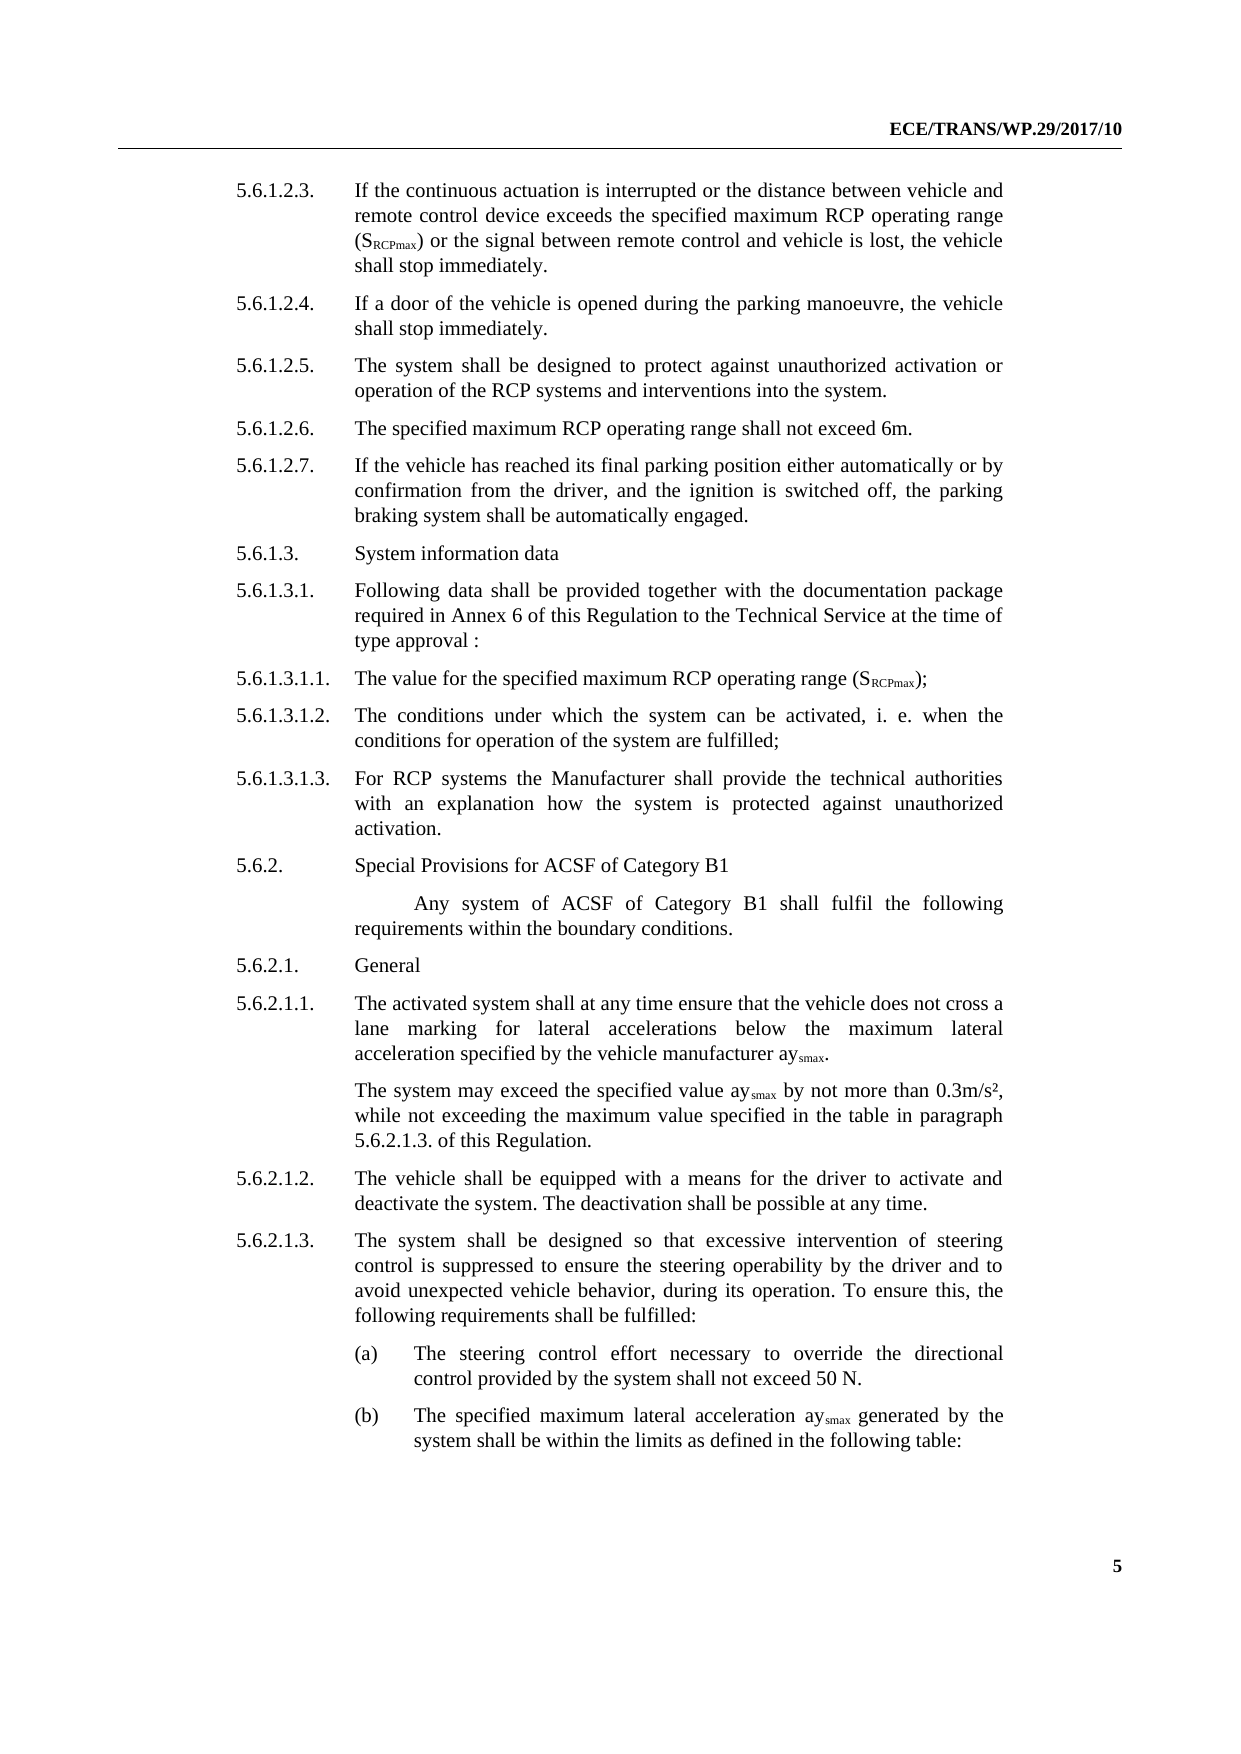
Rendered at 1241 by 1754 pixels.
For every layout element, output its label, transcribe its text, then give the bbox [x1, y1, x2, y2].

text 5.6.2.1.3. The system shall be designed so that excessive intervention of steering control is suppressed to ensure the steering operability by the driver and to avoid unexpected vehicle behavior, during its operation. To ensure this, the following requirements shall be fulfilled: [236, 1227, 1004, 1327]
text Any system of ACSF of Category B1 shall fulfil the following requirements within the boundary conditions. [354, 890, 1004, 940]
text (a) The steering control effort necessary to override the directional control provided by the system shall not exceed 50 N. [354, 1340, 1004, 1390]
text 5.6.1.2.4. If a door of the vehicle is opened during the parking manoeuvre, the vehicle shall stop immediately. [236, 290, 1004, 340]
text 5.6.1.2.6. The specified maximum RCP operating range shall not exceed 6m. [236, 415, 1004, 440]
text 5.6.1.3.1.1. The value for the specified maximum RCP operating range (SRCPmax); [236, 665, 1004, 690]
text 5.6.1.3.1.3. For RCP systems the Manufacturer shall provide the technical authorities with an explanation how the system is protected against unauthorized activation. [236, 765, 1004, 840]
text 5.6.1.2.3. If the continuous actuation is interrupted or the distance between vehicle and remote control device exceeds the specified maximum RCP operating range (SRCPmax) or the signal between remote control and vehicle is lost, the vehicle shall stop immediately. [236, 177, 1004, 277]
text 5.6.1.2.5. The system shall be designed to protect against unauthorized activation or operation of the RCP systems and interventions into the system. [236, 352, 1004, 402]
text 5.6.2. Special Provisions for ACSF of Category B1 [236, 852, 1004, 877]
text (b) The specified maximum lateral acceleration aysmax generated by the system shall be within the limits as defined in the following table: [354, 1402, 1004, 1452]
text 5.6.1.3. System information data [236, 540, 1004, 565]
text 5.6.1.3.1.2. The conditions under which the system can be activated, i. e. when the conditions for operation of the system are fulfilled; [236, 702, 1004, 752]
text The system may exceed the specified value aysmax by not more than 0.3m/s², while not exceeding the maximum value specified in the table in paragraph 5.6.2.1.3. of this Regulation. [354, 1077, 1004, 1152]
text 5.6.2.1.2. The vehicle shall be equipped with a means for the driver to activate and deactivate the system. The deactivation shall be possible at any time. [236, 1165, 1004, 1215]
text 5.6.1.3.1. Following data shall be provided together with the documentation package required in Annex 6 of this Regulation to the Technical Service at the time of type approval : [236, 577, 1004, 652]
text 5.6.2.1. General [236, 952, 1004, 977]
text 5.6.1.2.7. If the vehicle has reached its final parking position either automatically or by confirmation from the driver, and the ignition is switched off, the parking braking system shall be automatically engaged. [236, 452, 1004, 527]
text 5.6.2.1.1. The activated system shall at any time ensure that the vehicle does not cross a lane marking for lateral accelerations below the maximum lateral acceleration specified by the vehicle manufacturer aysmax. [236, 990, 1004, 1065]
